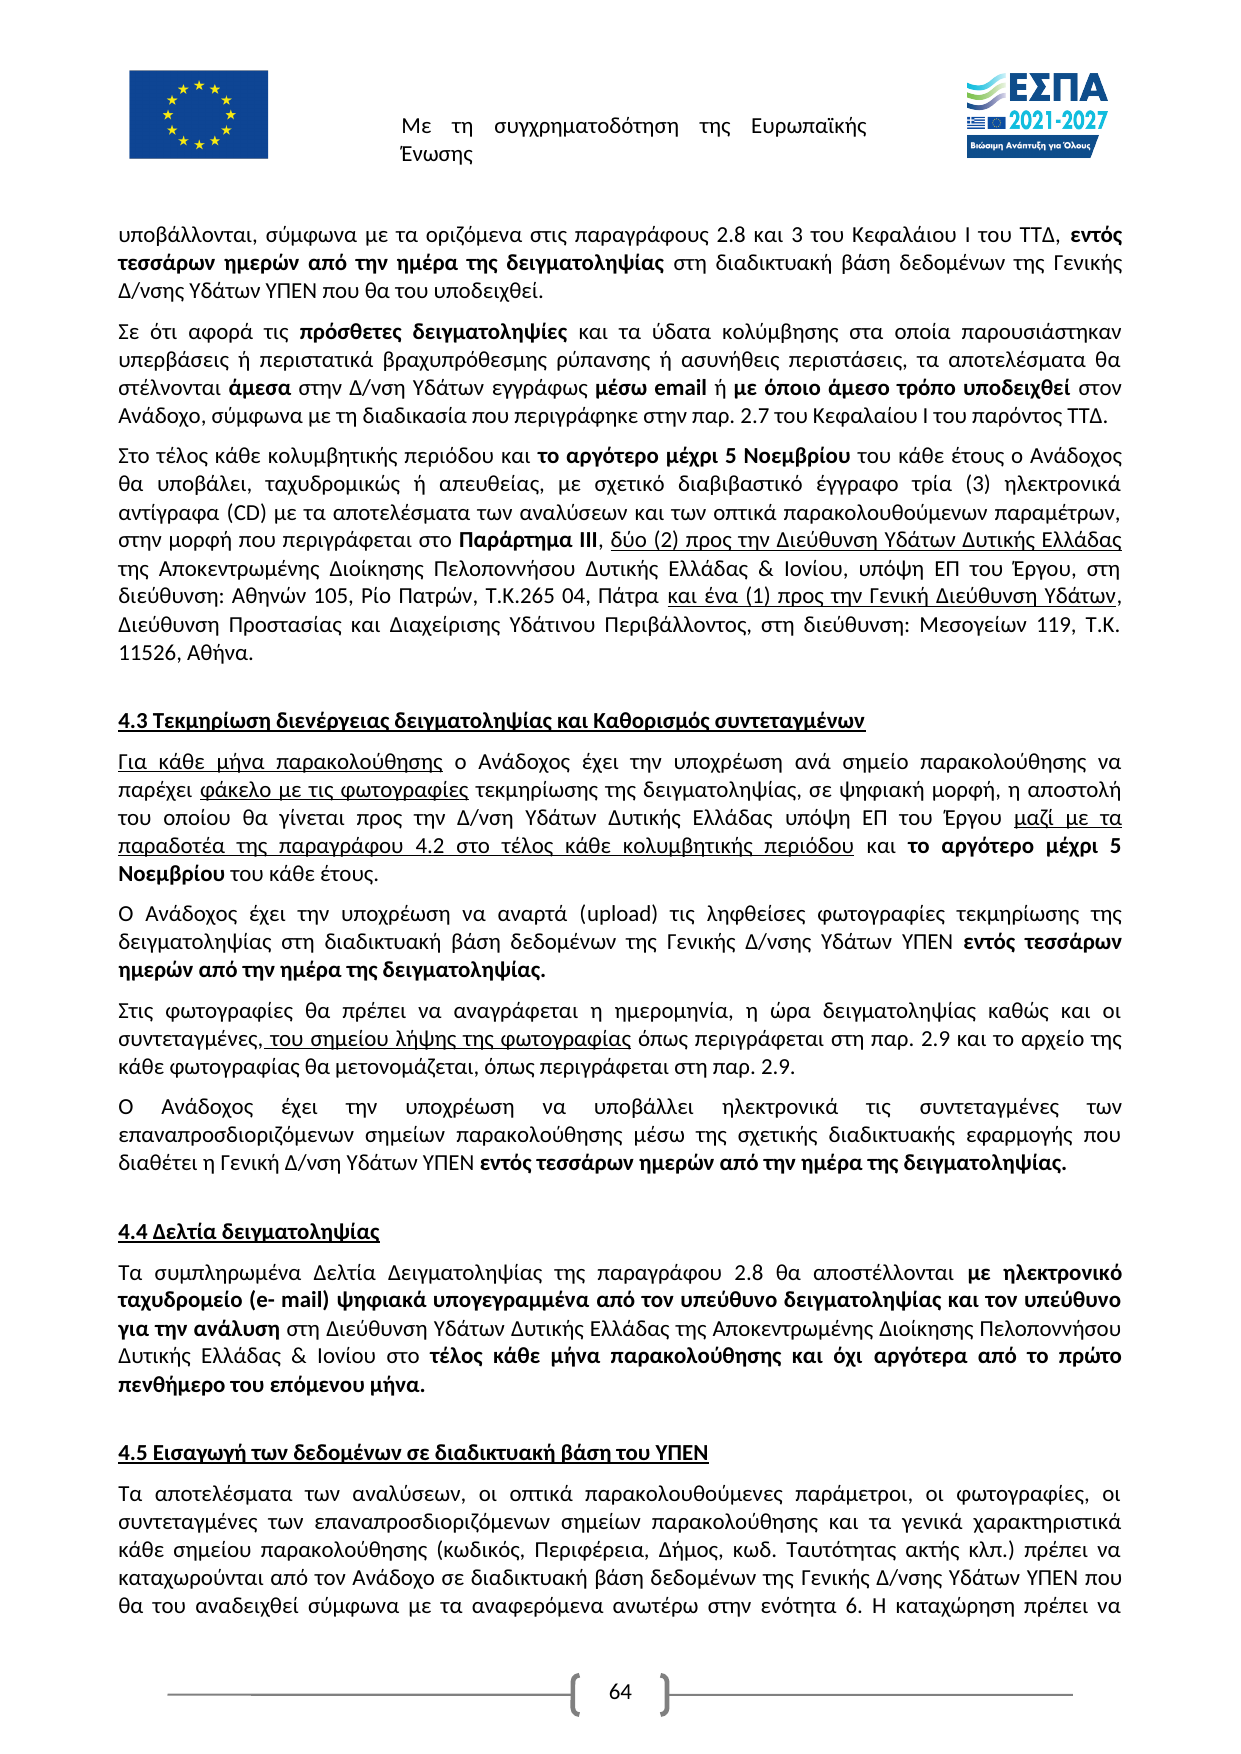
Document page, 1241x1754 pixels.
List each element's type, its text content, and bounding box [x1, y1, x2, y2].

picture [129, 70, 269, 159]
text 4.3 Τεκμηρίωση διενέργειας δειγματοληψίας και Καθορισμός συντεταγμένων [118, 706, 1122, 734]
text Ο Ανάδοχος έχει την υποχρέωση να υποβάλλει ηλεκτρονικά τις συντεταγμένες των επαναπροσδιοριζόμενων σημείων παρακολούθησης μέσω της σχετικής διαδικτυακής εφαρμογής που διαθέτει η Γενική Δ/νση Υδάτων ΥΠΕΝ εντός τεσσάρων ημερών από την ημέρα της δειγματοληψίας. [118, 1092, 1122, 1177]
text Σε ότι αφορά τις πρόσθετες δειγματοληψίες και τα ύδατα κολύμβησης στα οποία παρουσιάστηκαν υπερβάσεις ή περιστατικά βραχυπρόθεσμης ρύπανσης ή ασυνήθεις περιστάσεις, τα αποτελέσματα θα στέλνονται άμεσα στην Δ/νση Υδάτων εγγράφως μέσω email ή με όποιο άμεσο τρόπο υποδειχθεί στον Ανάδοχο, σύμφωνα με τη διαδικασία που περιγράφηκε στην παρ. 2.7 του Κεφαλαίου Ι του παρόντος ΤΤΔ. [118, 317, 1122, 429]
text 4.5 Εισαγωγή των δεδομένων σε διαδικτυακή βάση του ΥΠΕΝ [118, 1438, 1122, 1466]
text 4.4 Δελτία δειγματοληψίας [118, 1217, 1122, 1245]
text Στο τέλος κάθε κολυμβητικής περιόδου και το αργότερο μέχρι 5 Νοεμβρίου του κάθε έτους ο Ανάδοχος θα υποβάλει, ταχυδρομικώς ή απευθείας, με σχετικό διαβιβαστικό έγγραφο τρία (3) ηλεκτρονικά αντίγραφα (CD) με τα αποτελέσματα των αναλύσεων και των οπτικά παρακολουθούμενων παραμέτρων, στην μορφή που περιγράφεται στο Παράρτημα ΙΙΙ, δύο (2) προς την Διεύθυνση Υδάτων Δυτικής Ελλάδας της Αποκεντρωμένης Διοίκησης Πελοποννήσου Δυτικής Ελλάδας & Ιονίου, υπόψη ΕΠ του Έργου, στη διεύθυνση: Αθηνών 105, Ρίο Πατρών, Τ.Κ.265 04, Πάτρα και ένα (1) προς την Γενική Διεύθυνση Υδάτων, Διεύθυνση Προστασίας και Διαχείρισης Υδάτινου Περιβάλλοντος, στη διεύθυνση: Μεσογείων 119, Τ.Κ. 11526, Αθήνα. [118, 442, 1122, 666]
text Ο Ανάδοχος έχει την υποχρέωση να αναρτά (upload) τις ληφθείσες φωτογραφίες τεκμηρίωσης της δειγματοληψίας στη διαδικτυακή βάση δεδομένων της Γενικής Δ/νσης Υδάτων ΥΠΕΝ εντός τεσσάρων ημερών από την ημέρα της δειγματοληψίας. [118, 899, 1122, 983]
text Για κάθε μήνα παρακολούθησης ο Ανάδοχος έχει την υποχρέωση ανά σημείο παρακολούθησης να παρέχει φάκελο με τις φωτογραφίες τεκμηρίωσης της δειγματοληψίας, σε ψηφιακή μορφή, η αποστολή του οποίου θα γίνεται προς την Δ/νση Υδάτων Δυτικής Ελλάδας υπόψη ΕΠ του Έργου μαζί με τα παραδοτέα της παραγράφου 4.2 στο τέλος κάθε κολυμβητικής περιόδου και το αργότερο μέχρι 5 Νοεμβρίου του κάθε έτους. [118, 747, 1122, 887]
text Τα συμπληρωμένα Δελτία Δειγματοληψίας της παραγράφου 2.8 θα αποστέλλονται με ηλεκτρονικό ταχυδρομείο (e- mail) ψηφιακά υπογεγραμμένα από τον υπεύθυνο δειγματοληψίας και τον υπεύθυνο για την ανάλυση στη Διεύθυνση Υδάτων Δυτικής Ελλάδας της Αποκεντρωμένης Διοίκησης Πελοποννήσου Δυτικής Ελλάδας & Ιονίου στο τέλος κάθε μήνα παρακολούθησης και όχι αργότερα από το πρώτο πενθήμερο του επόμενου μήνα. [118, 1258, 1122, 1398]
picture [964, 70, 1111, 161]
text Στις φωτογραφίες θα πρέπει να αναγράφεται η ημερομηνία, η ώρα δειγματοληψίας καθώς και οι συντεταγμένες, του σημείου λήψης της φωτογραφίας όπως περιγράφεται στη παρ. 2.9 και το αρχείο της κάθε φωτογραφίας θα μετονομάζεται, όπως περιγράφεται στη παρ. 2.9. [118, 996, 1122, 1080]
